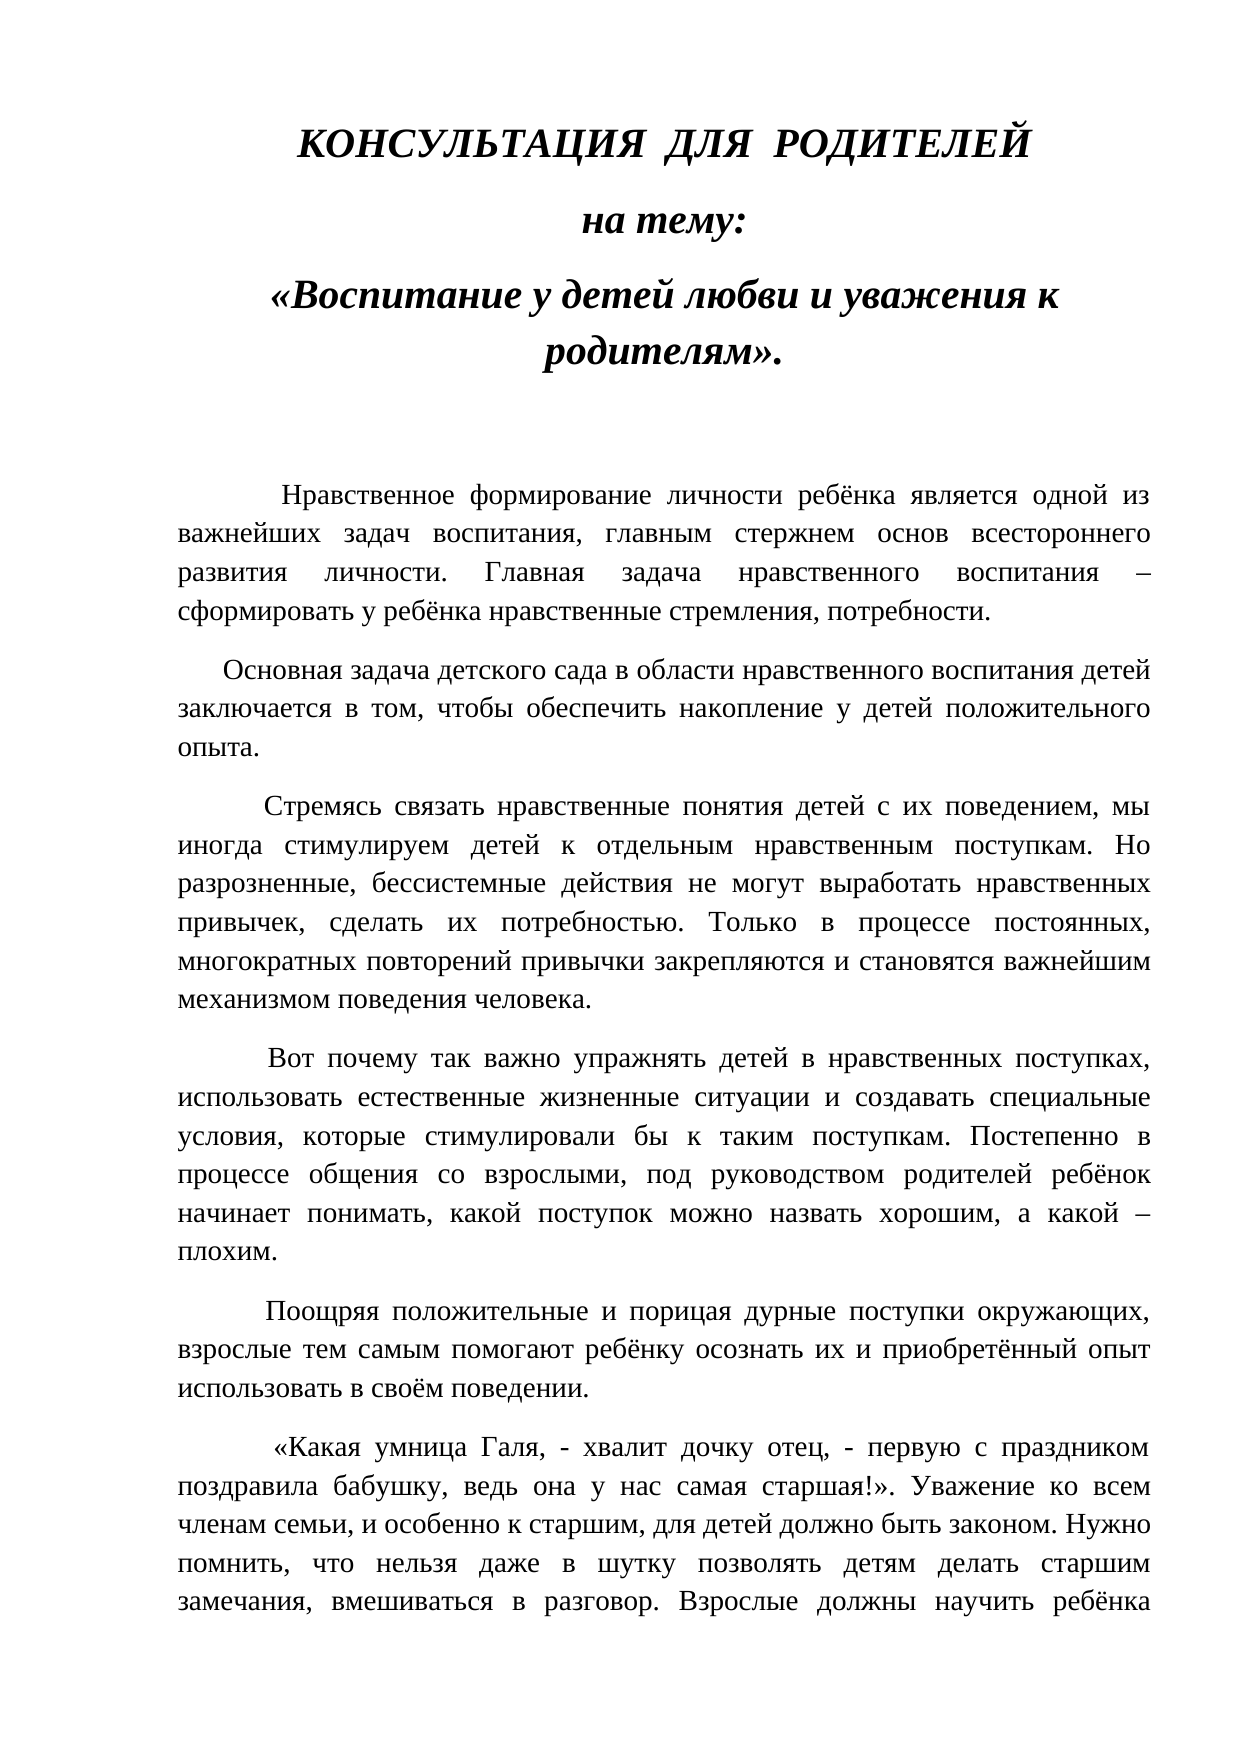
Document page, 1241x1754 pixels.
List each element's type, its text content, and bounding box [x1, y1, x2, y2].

text «Воспитание у детей любви и уважения к родителям». [177, 270, 1152, 373]
text Поощряя положительные и порицая дурные поступки окружающих, взрослые тем самым помогают ребёнку осознать их и приобретённый опыт использовать в своём поведении. [177, 1293, 1152, 1403]
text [177, 1429, 1152, 1617]
text Нравственное формирование личности ребёнка является одной из важнейших задач воспитания, главным стержнем основ всестороннего развития личности. Главная задача нравственного воспитания – сформировать у ребёнка нравственные стремления, потребности. [177, 477, 1152, 626]
text Вот почему так важно упражнять детей в нравственных поступках, использовать естественные жизненные ситуации и создавать специальные условия, которые стимулировали бы к таким поступкам. Постепенно в процессе общения со взрослыми, под руководством родителей ребёнок начинает понимать, какой поступок можно назвать хорошим, а какой – плохим. [177, 1041, 1152, 1267]
text Стремясь связать нравственные понятия детей с их поведением, мы иногда стимулируем детей к отдельным нравственным поступкам. Но разрозненные, бессистемные действия не могут выработать нравственных привычек, сделать их потребностью. Только в процессе постоянных, многократных повторений привычки закрепляются и становятся важнейшим механизмом поведения человека. [177, 788, 1152, 1015]
text Основная задача детского сада в области нравственного воспитания детей заключается в том, чтобы обеспечить накопление у детей положительного опыта. [177, 652, 1152, 763]
text на тему: [177, 194, 1152, 242]
text КОНСУЛЬТАЦИЯ ДЛЯ РОДИТЕЛЕЙ [177, 118, 1152, 166]
